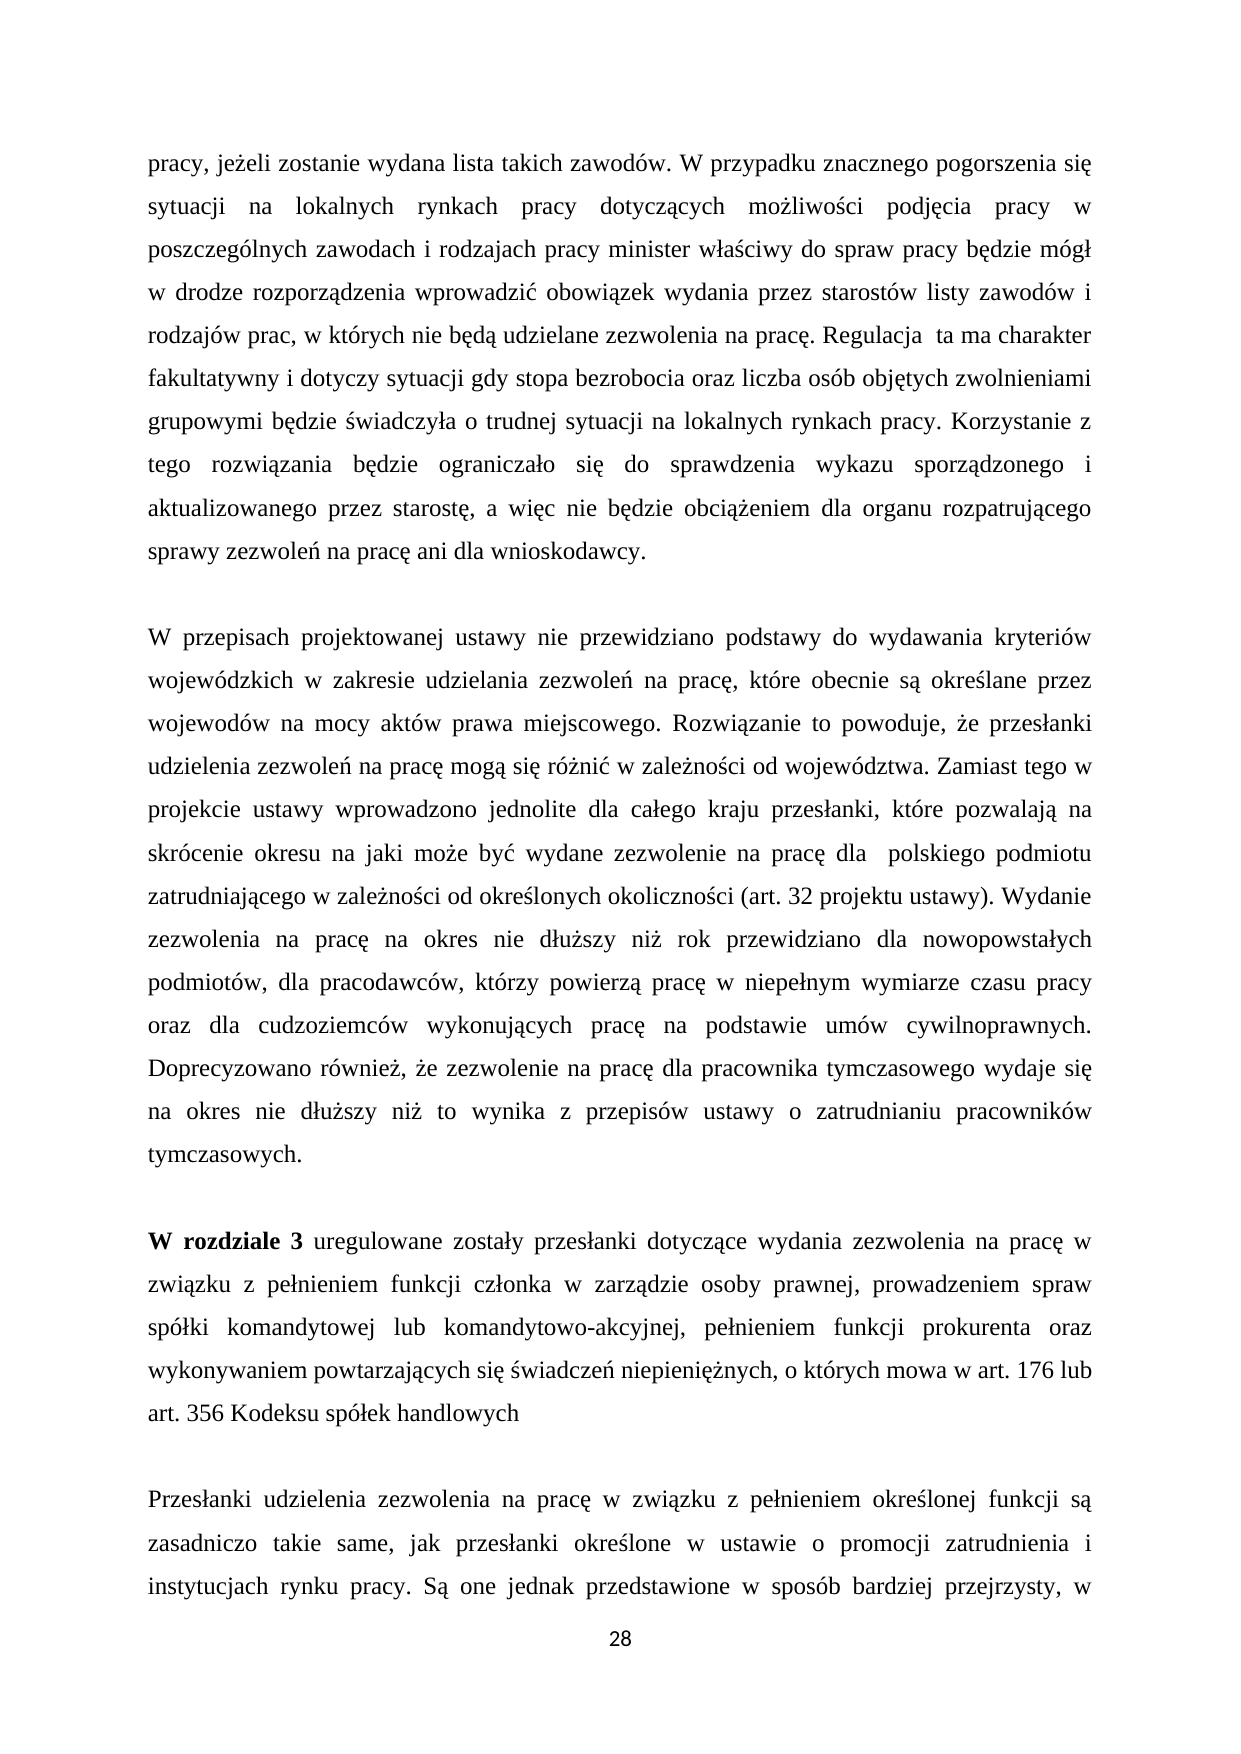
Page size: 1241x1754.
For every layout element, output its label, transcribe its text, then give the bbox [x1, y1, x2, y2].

text W przepisach projektowanej ustawy nie przewidziano podstawy do wydawania kryteriów wojewódzkich w zakresie udzielania zezwoleń na pracę, które obecnie są określane przez wojewodów na mocy aktów prawa miejscowego. Rozwiązanie to powoduje, że przesłanki udzielenia zezwoleń na pracę mogą się różnić w zależności od województwa. Zamiast tego w projekcie ustawy wprowadzono jednolite dla całego kraju przesłanki, które pozwalają na skrócenie okresu na jaki może być wydane zezwolenie na pracę dla polskiego podmiotu zatrudniającego w zależności od określonych okoliczności (art. 32 projektu ustawy). Wydanie zezwolenia na pracę na okres nie dłuższy niż rok przewidziano dla nowopowstałych podmiotów, dla pracodawców, którzy powierzą pracę w niepełnym wymiarze czasu pracy oraz dla cudzoziemców wykonujących pracę na podstawie umów cywilnoprawnych. Doprecyzowano również, że zezwolenie na pracę dla pracownika tymczasowego wydaje się na okres nie dłuższy niż to wynika z przepisów ustawy o zatrudnianiu pracowników tymczasowych. [148, 622, 1093, 1168]
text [148, 148, 1093, 564]
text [148, 1484, 1093, 1599]
text W rozdziale 3 uregulowane zostały przesłanki dotyczące wydania zezwolenia na pracę w związku z pełnieniem funkcji członka w zarządzie osoby prawnej, prowadzeniem spraw spółki komandytowej lub komandytowo-akcyjnej, pełnieniem funkcji prokurenta oraz wykonywaniem powtarzających się świadczeń niepieniężnych, o których mowa w art. 176 lub art. 356 Kodeksu spółek handlowych [148, 1226, 1093, 1427]
